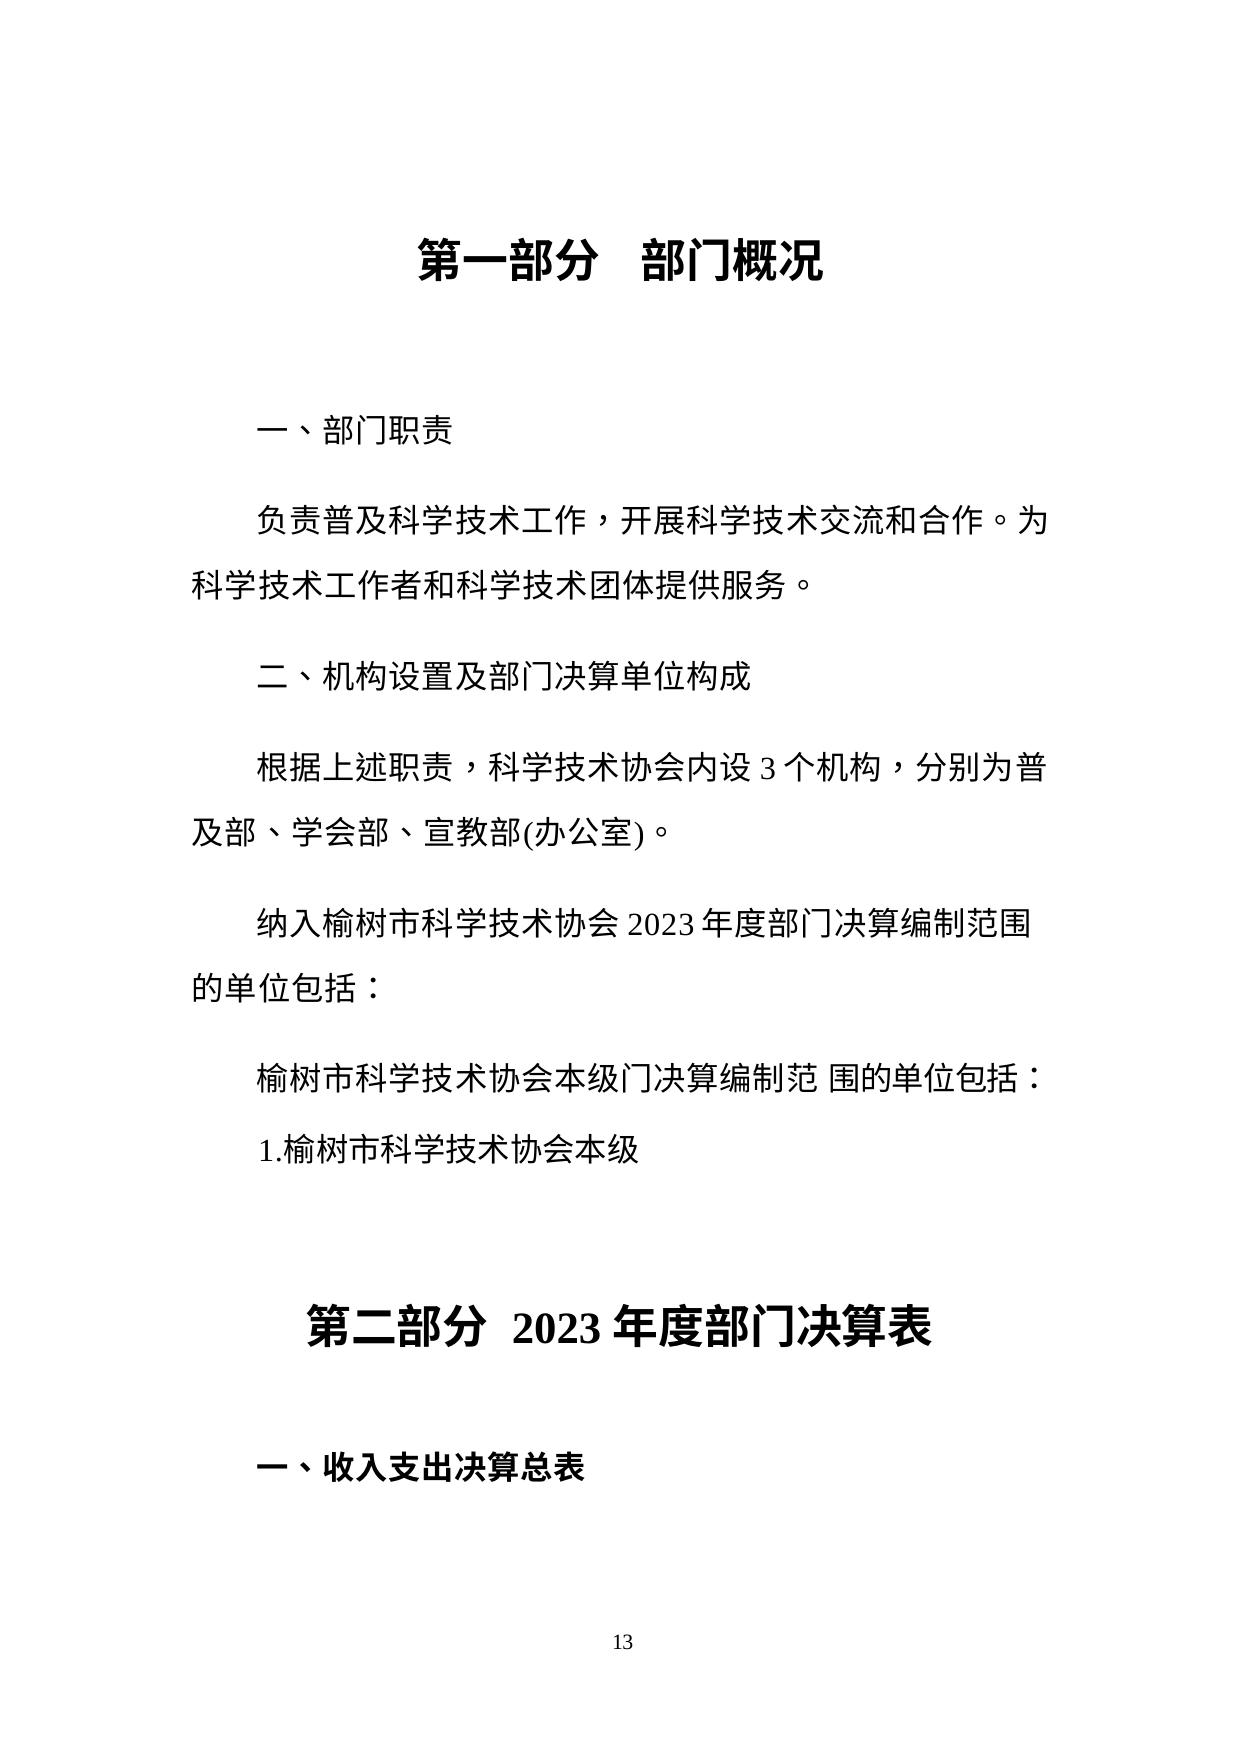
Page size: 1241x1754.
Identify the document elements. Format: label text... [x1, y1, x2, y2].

text 一、部门职责 [192, 408, 1053, 452]
text 负责普及科学技术工作，开展科学技术交流和合作。为科学技术工作者和科学技术团体提供服务。 [192, 498, 1053, 607]
text 一、收入支出决算总表 [256, 1447, 1054, 1488]
text 二、机构设置及部门决算单位构成 [192, 654, 1053, 698]
text 第一部分 部门概况 [417, 237, 1054, 283]
text 第二部分 2023 年度部门决算表 [305, 1305, 1054, 1353]
text 根据上述职责，科学技术协会内设3个机构，分别为普及部、学会部、宣教部(办公室)。 [192, 745, 1053, 854]
text 1.榆树市科学技术协会本级 [258, 1127, 1054, 1170]
text 纳入榆树市科学技术协会2023年度部门决算编制范围的单位包括： [192, 901, 1053, 1009]
text 榆树市科学技术协会本级门决算编制范 围的单位包括： [192, 1056, 1053, 1100]
